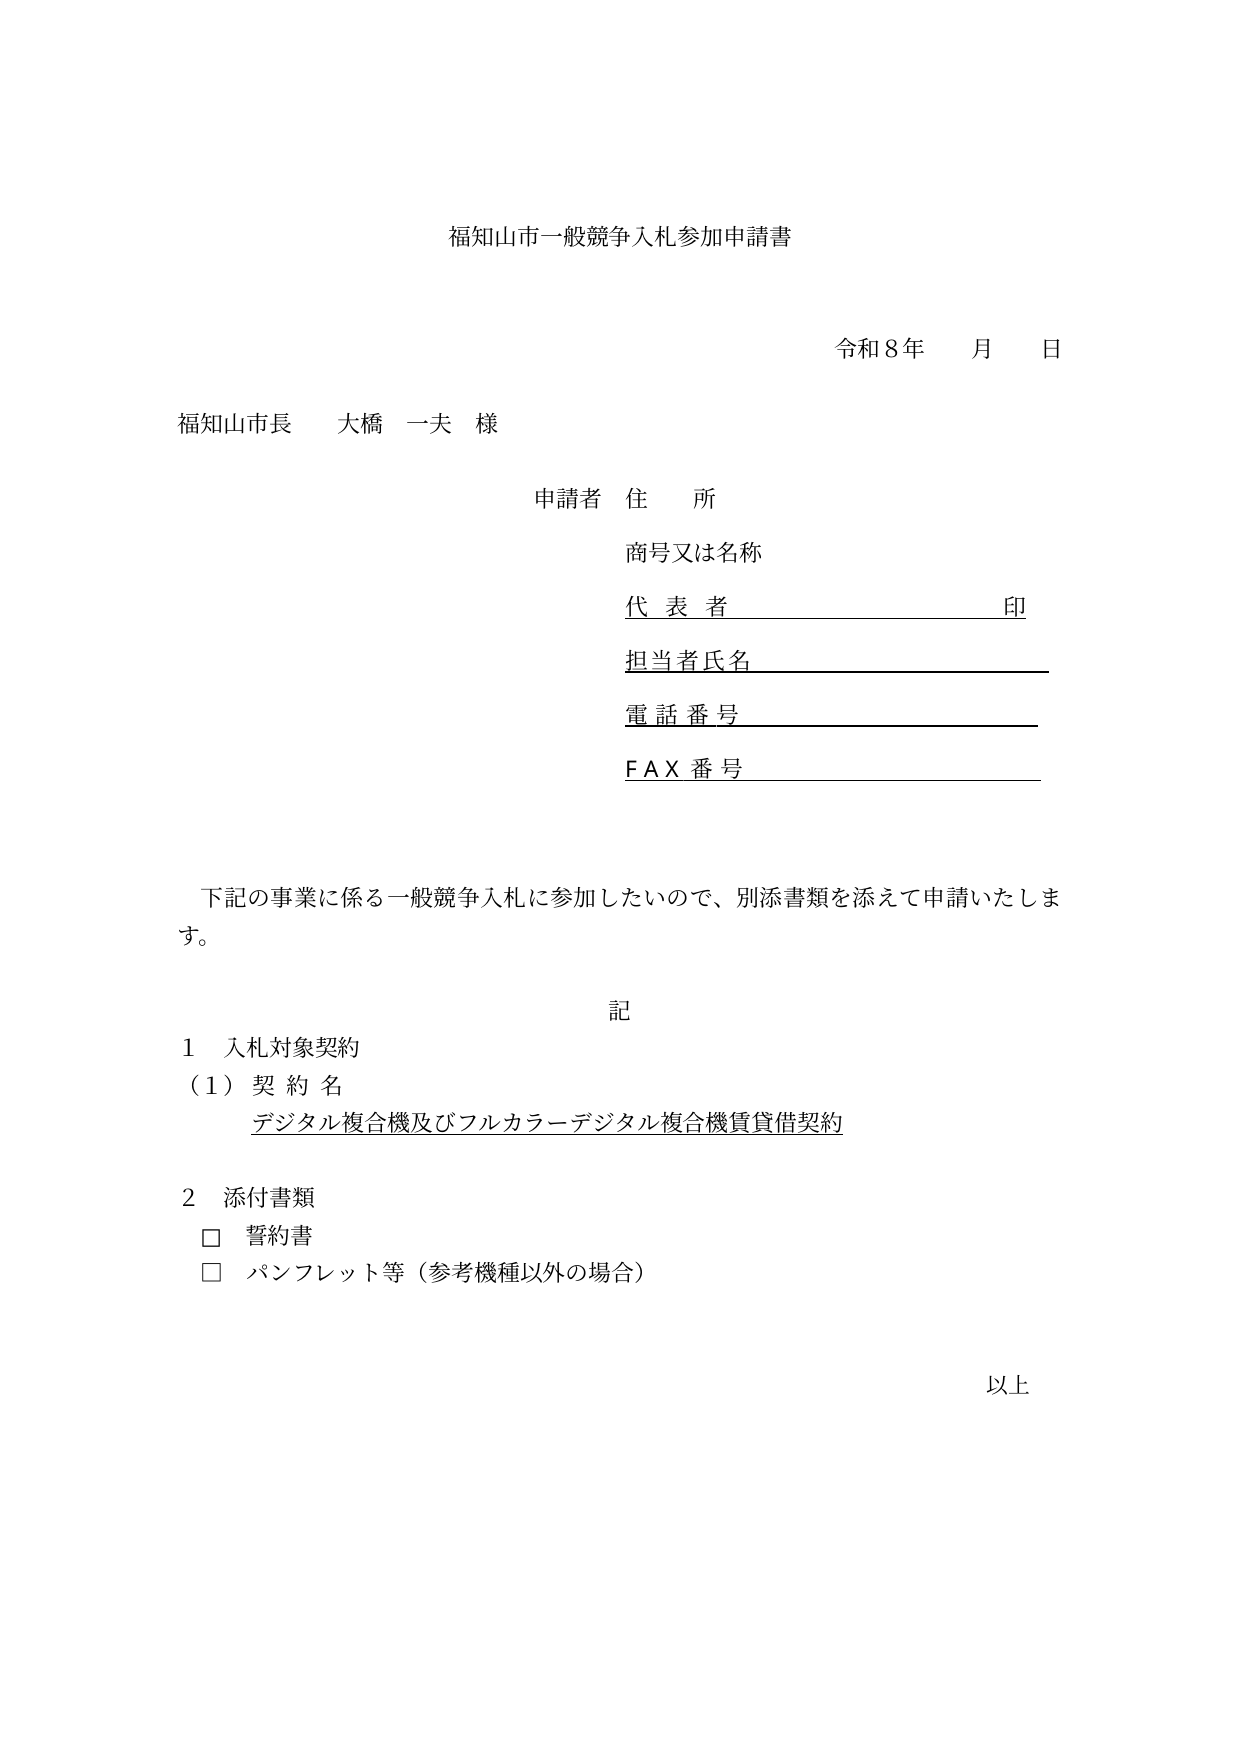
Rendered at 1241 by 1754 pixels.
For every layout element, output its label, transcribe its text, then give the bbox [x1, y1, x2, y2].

text 電話番号 [533, 695, 1063, 733]
list 契約名 [177, 1066, 971, 1103]
text 担当者氏名 [533, 641, 1063, 679]
text □ パンフレット等（参考機種以外の場合） [177, 1253, 971, 1291]
text 福知山市一般競争入札参加申請書 [177, 217, 1063, 254]
text 代表者 印 [533, 587, 1063, 625]
text デジタル複合機及びフルカラーデジタル複合機賃貸借契約 [251, 1103, 971, 1141]
text １ 入札対象契約 [177, 1028, 971, 1066]
text FAX番号 [533, 749, 1063, 787]
text ２ 添付書類 [177, 1178, 971, 1216]
subtitle 記 [177, 991, 1063, 1028]
text 申請者 住所 [533, 479, 1063, 517]
text □ 誓約書 [177, 1216, 971, 1253]
text 下記の事業に係る一般競争入札に参加したいので、別添書類を添えて申請いたします。 [177, 878, 1063, 953]
text 商号又は名称 [533, 533, 1063, 571]
text 令和８年 月 日 [177, 329, 1063, 367]
text 福知山市長 大橋 一夫 様 [177, 404, 1063, 442]
text 以上 [177, 1366, 1063, 1403]
